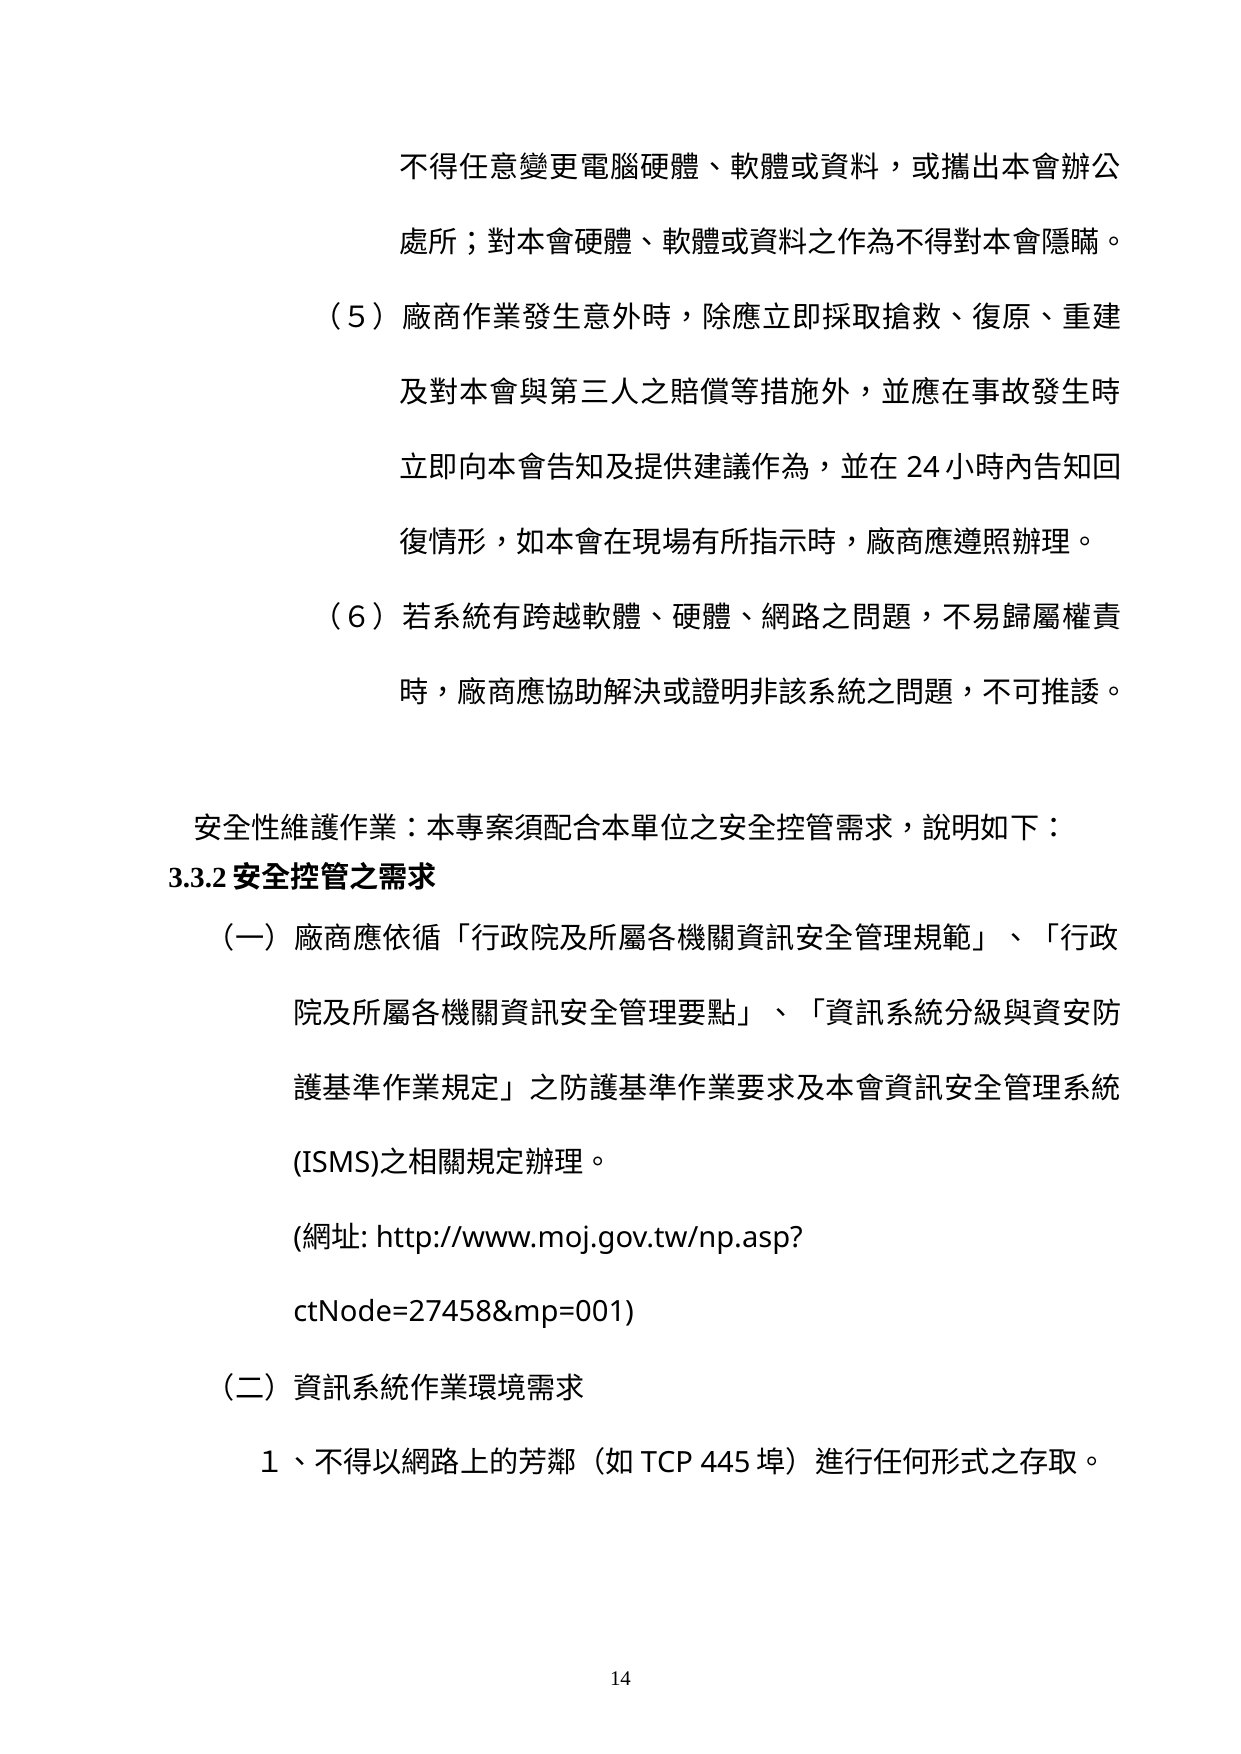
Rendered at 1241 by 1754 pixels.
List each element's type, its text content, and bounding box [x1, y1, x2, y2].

text (網址: http://www.moj.gov.tw/np.asp?ctNode=27458&mp=001) [206, 1198, 1122, 1348]
text 安全性維護作業：本專案須配合本單位之安全控管需求，說明如下： [193, 802, 1122, 848]
text １、不得以網路上的芳鄰（如TCP 445埠）進行任何形式之存取。 [256, 1423, 1122, 1498]
text 3.3.2安全控管之需求 [168, 848, 1122, 898]
text （二）資訊系統作業環境需求 [206, 1348, 1122, 1423]
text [312, 127, 1122, 277]
text （６）若系統有跨越軟體、硬體、網路之問題，不易歸屬權責時，廠商應協助解決或證明非該系統之問題，不可推諉。 [312, 577, 1122, 727]
text （５）廠商作業發生意外時，除應立即採取搶救、復原、重建及對本會與第三人之賠償等措施外，並應在事故發生時立即向本會告知及提供建議作為，並在24小時內告知回復情形，如本會在現場有所指示時，廠商應遵照辦理。 [312, 277, 1122, 577]
text （一）廠商應依循「行政院及所屬各機關資訊安全管理規範」、「行政院及所屬各機關資訊安全管理要點」、「資訊系統分級與資安防護基準作業規定」之防護基準作業要求及本會資訊安全管理系統(ISMS)之相關規定辦理。 [206, 898, 1122, 1198]
